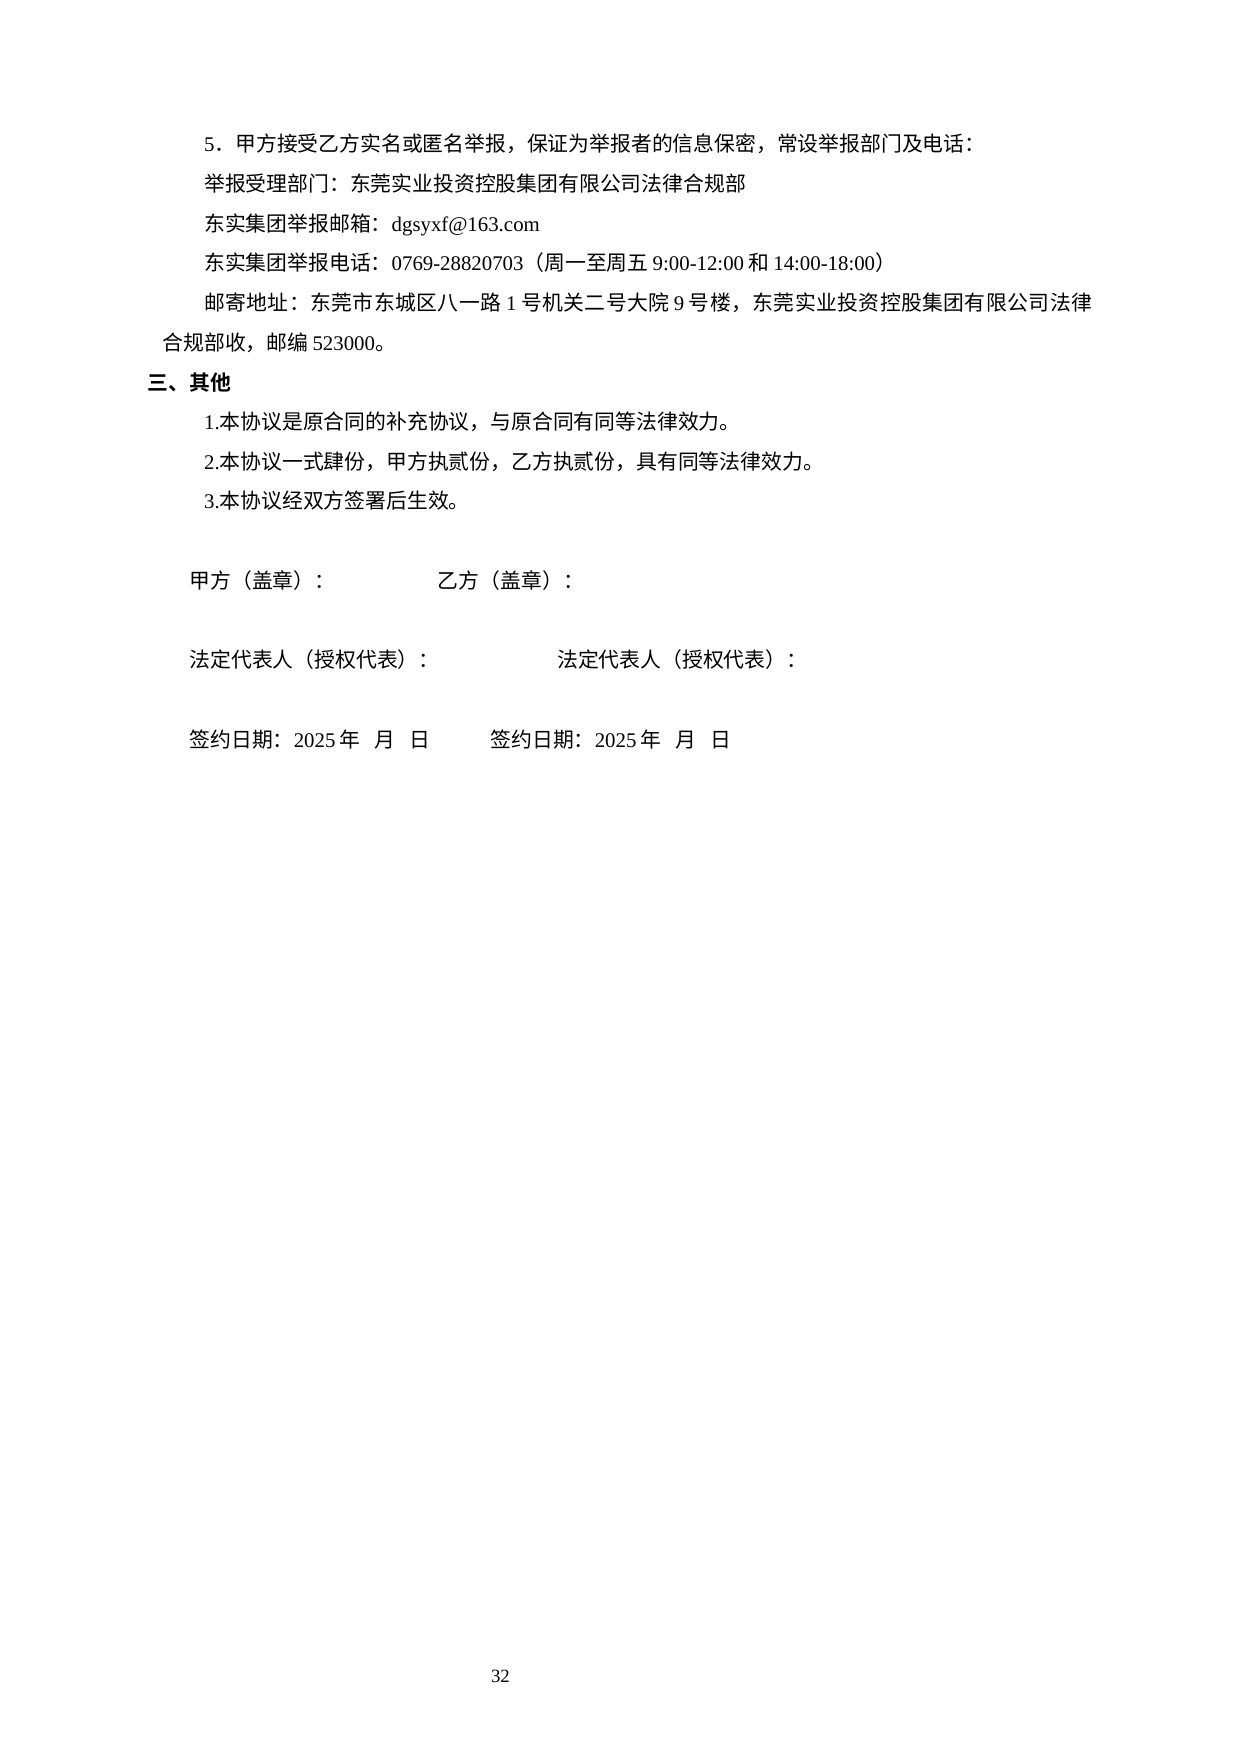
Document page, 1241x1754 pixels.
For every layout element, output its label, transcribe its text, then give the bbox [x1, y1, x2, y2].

text 1.本协议是原合同的补充协议，与原合同有同等法律效力。 [162, 401, 1093, 440]
text 3.本协议经双方签署后生效。 [162, 480, 1093, 520]
text 举报受理部门：东莞实业投资控股集团有限公司法律合规部 [162, 163, 1093, 202]
text 签约日期：2025年 月 日 签约日期：2025年 月 日 [148, 718, 1093, 758]
text 邮寄地址：东莞市东城区八一路1号机关二号大院9号楼，东莞实业投资控股集团有限公司法律合规部收，邮编523000。 [162, 282, 1093, 361]
text 甲方（盖章）： 乙方（盖章）： [148, 559, 1093, 599]
text 法定代表人（授权代表）： 法定代表人（授权代表）： [148, 639, 1093, 678]
list 三、其他 [148, 361, 1093, 401]
text 5．甲方接受乙方实名或匿名举报，保证为举报者的信息保密，常设举报部门及电话： [162, 123, 1093, 163]
text 东实集团举报邮箱：dgsyxf@163.com [162, 202, 1093, 242]
text 东实集团举报电话：0769-28820703（周一至周五9:00-12:00和14:00-18:00） [162, 242, 1093, 282]
text 2.本协议一式肆份，甲方执贰份，乙方执贰份，具有同等法律效力。 [162, 440, 1093, 480]
